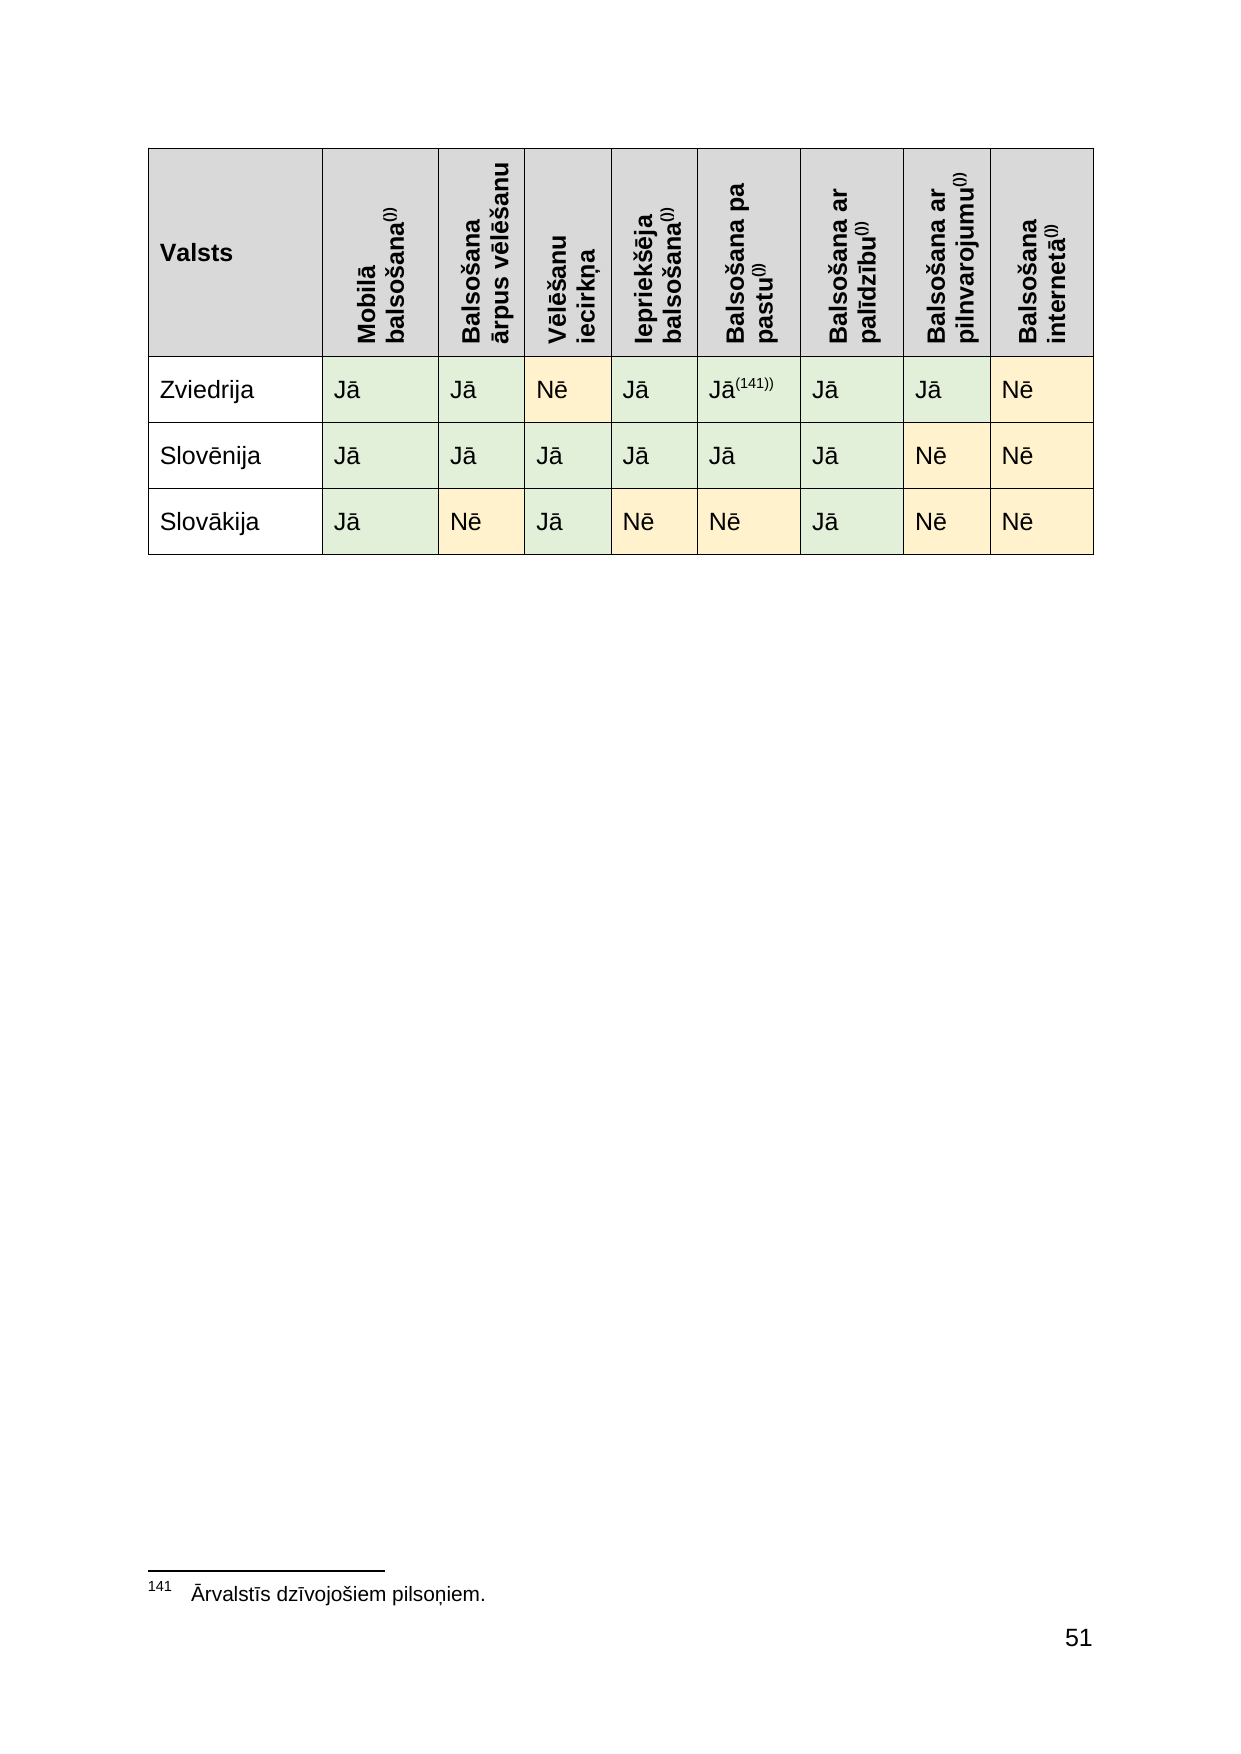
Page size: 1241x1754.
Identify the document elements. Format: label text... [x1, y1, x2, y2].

table_cell Nē [525, 357, 611, 422]
table_cell Jā [698, 423, 800, 488]
table_cell Slovēnija [149, 423, 322, 488]
table_cell Nē [904, 423, 990, 488]
table_header Balsošana ar pilnvarojumu()) [904, 149, 990, 356]
table_cell Jā [612, 423, 697, 488]
table_cell Nē [698, 489, 800, 554]
table_cell Jā [801, 357, 903, 422]
table_cell Jā [525, 423, 611, 488]
table_header Balsošana ārpus vēlēšanu iecirkņa ēkas()) [439, 149, 524, 356]
table_header Valsts [149, 149, 322, 356]
table_cell Jā [801, 489, 903, 554]
table_cell Jā [525, 489, 611, 554]
table_cell Nē [991, 489, 1093, 554]
table_header Iepriekšēja balsošana()) [612, 149, 697, 356]
table_cell Jā [323, 357, 438, 422]
table_cell Nē [612, 489, 697, 554]
table_header Mobilā balsošana()) [323, 149, 438, 356]
table_cell Jā [323, 489, 438, 554]
table_cell Zviedrija [149, 357, 322, 422]
table_header Vēlēšanu iecirkņa izvēle()) [525, 149, 611, 356]
table_cell Nē [991, 357, 1093, 422]
table_header Balsošana ar palīdzību()) [801, 149, 903, 356]
table_cell Jā [439, 423, 524, 488]
table_cell Nē [904, 489, 990, 554]
table_cell Jā [439, 357, 524, 422]
table_cell Nē [991, 423, 1093, 488]
table_cell Jā [904, 357, 990, 422]
table_header Balsošana pa pastu()) [698, 149, 800, 356]
table_cell Jā()) [698, 357, 800, 422]
table_cell Jā [323, 423, 438, 488]
table_cell Jā [801, 423, 903, 488]
table_cell Nē [439, 489, 524, 554]
table_header Balsošana internetā()) [991, 149, 1093, 356]
table_cell Slovākija [149, 489, 322, 554]
table_cell Jā [612, 357, 697, 422]
